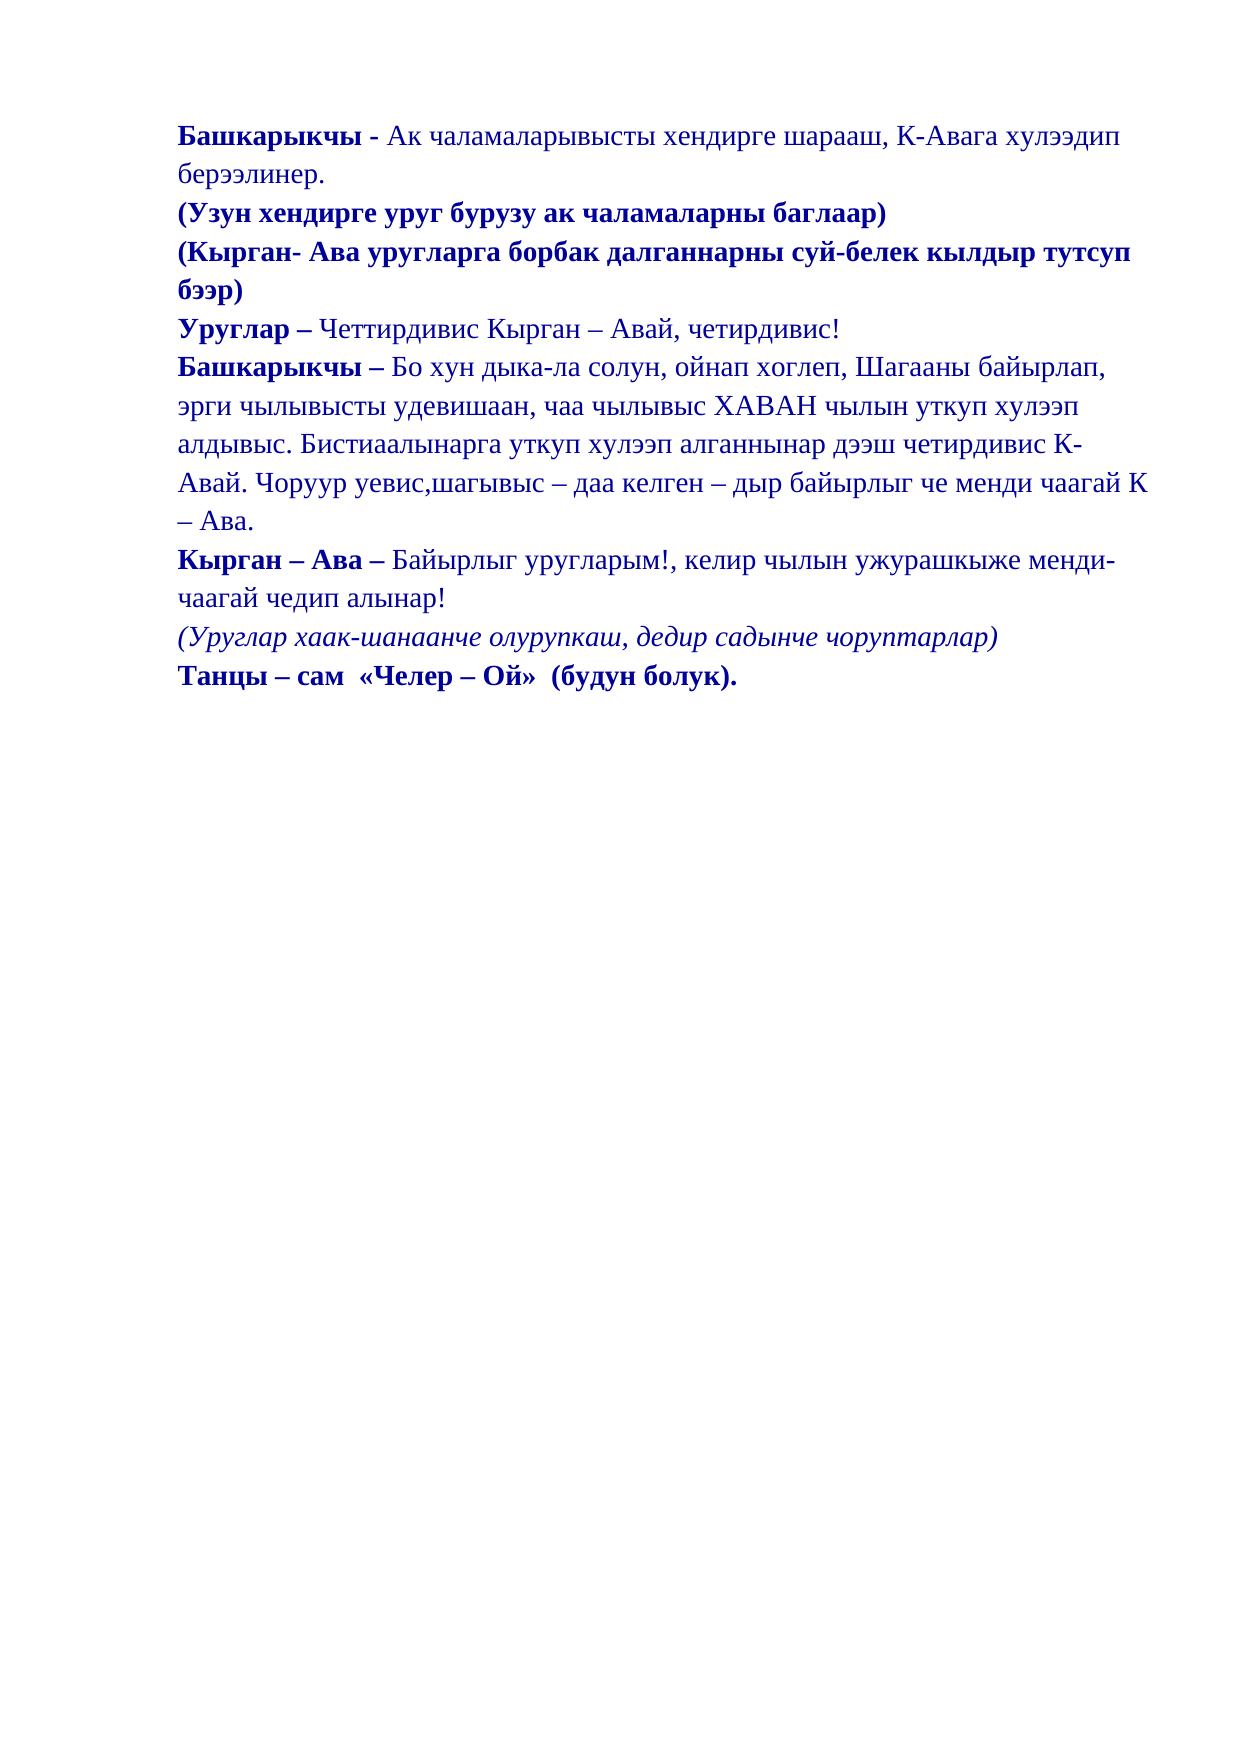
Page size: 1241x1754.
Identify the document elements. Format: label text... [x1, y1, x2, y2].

text Башкарыкчы - Ак чаламаларывысты хендирге шарааш, К-Авага хулээдип берээлинер. (Узун хендирге уруг бурузу ак чаламаларны баглаар) (Кырган- Ава уругларга борбак далганнарны суй-белек кылдыр тутсуп бээр) Уруглар – Четтирдивис Кырган – Авай, четирдивис! Башкарыкчы – Бо хун дыка-ла солун, ойнап хоглеп, Шагааны байырлап, эрги чылывысты удевишаан, чаа чылывыс ХАВАН чылын уткуп хулээп алдывыс. Бистиаалынарга уткуп хулээп алганнынар дээш четирдивис К-Авай. Чоруур уевис,шагывыс – даа келген – дыр байырлыг че менди чаагай К – Ава. Кырган – Ава – Байырлыг уругларым!, келир чылын ужурашкыже менди-чаагай чедип алынар! (Уруглар хаак-шанаанче олурупкаш, дедир садынче чоруптарлар) Танцы – сам «Челер – Ой» (будун болук). [177, 118, 1152, 691]
